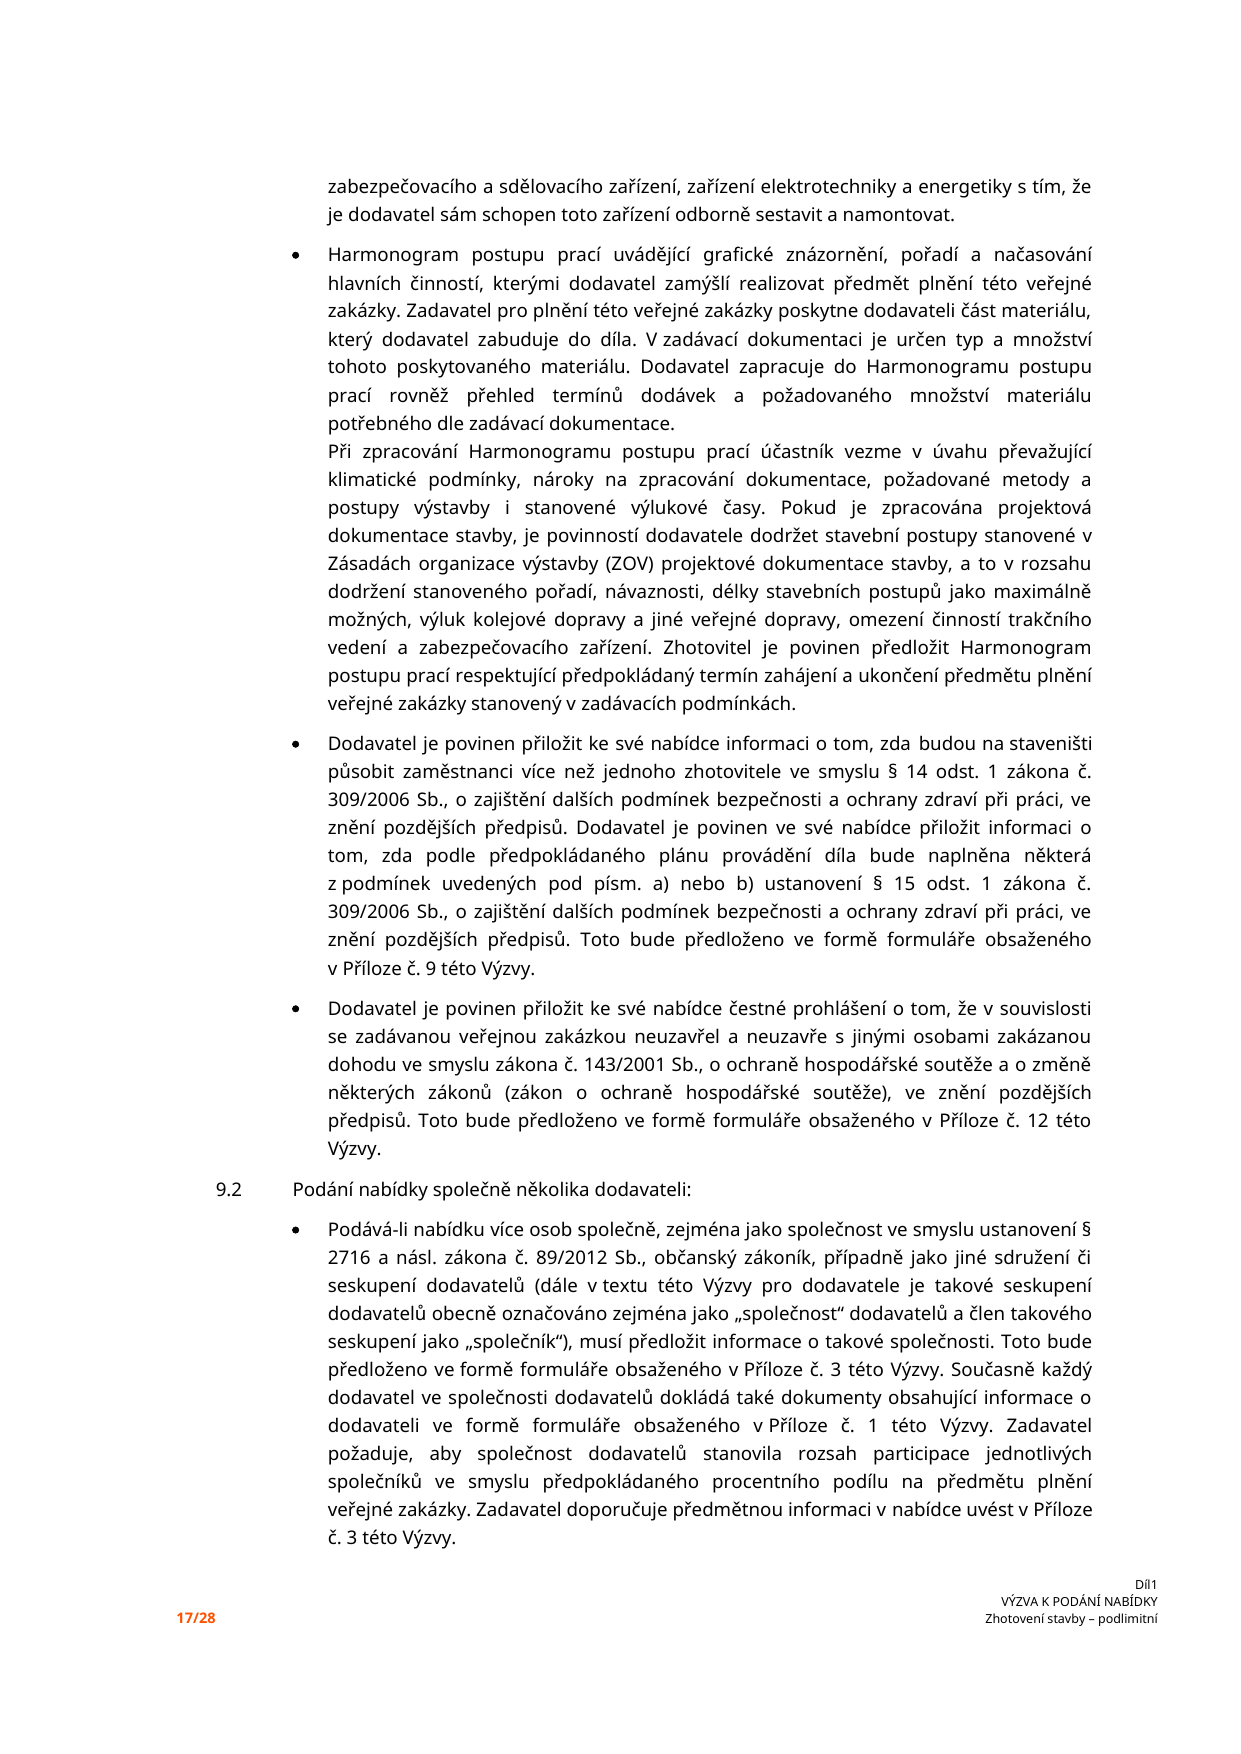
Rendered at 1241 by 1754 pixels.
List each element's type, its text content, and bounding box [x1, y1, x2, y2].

text Harmonogram postupu prací uvádějící grafické znázornění, pořadí a načasování hlavních činností, kterými dodavatel zamýšlí realizovat předmět plnění této veřejné zakázky. Zadavatel pro plnění této veřejné zakázky poskytne dodavateli část materiálu, který dodavatel zabuduje do díla. V zadávací dokumentaci je určen typ a množství tohoto poskytovaného materiálu. Dodavatel zapracuje do Harmonogramu postupu prací rovněž přehled termínů dodávek a požadovaného množství materiálu potřebného dle zadávací dokumentace. [292, 242, 1093, 435]
text Dodavatel je povinen přiložit ke své nabídce čestné prohlášení o tom, že v souvislosti se zadávanou veřejnou zakázkou neuzavřel a neuzavře s jinými osobami zakázanou dohodu ve smyslu zákona č. 143/2001 Sb., o ochraně hospodářské soutěže a o změně některých zákonů (zákon o ochraně hospodářské soutěže), ve znění pozdějších předpisů. Toto bude předloženo ve formě formuláře obsaženého v Příloze č. 12 této Výzvy. [292, 995, 1093, 1161]
list Při zpracování Harmonogramu postupu prací účastník vezme v úvahu převažující klimatické podmínky, nároky na zpracování dokumentace, požadované metody a postupy výstavby i stanovené výlukové časy. Pokud je zpracována projektová dokumentace stavby, je povinností dodavatele dodržet stavební postupy stanovené v Zásadách organizace výstavby (ZOV) projektové dokumentace stavby, a to v rozsahu dodržení stanoveného pořadí, návaznosti, délky stavebních postupů jako maximálně možných, výluk kolejové dopravy a jiné veřejné dopravy, omezení činností trakčního vedení a zabezpečovacího zařízení. Zhotovitel je povinen předložit Harmonogram postupu prací respektující předpokládaný termín zahájení a ukončení předmětu plnění veřejné zakázky stanovený v zadávacích podmínkách. [328, 438, 1093, 716]
text Podání nabídky společně několika dodavateli: [216, 1176, 1093, 1201]
text Dodavatel je povinen přiložit ke své nabídce informaci o tom, zda budou na staveništi působit zaměstnanci více než jednoho zhotovitele ve smyslu § 14 odst. 1 zákona č. 309/2006 Sb., o zajištění dalších podmínek bezpečnosti a ochrany zdraví při práci, ve znění pozdějších předpisů. Dodavatel je povinen ve své nabídce přiložit informaci o tom, zda podle předpokládaného plánu provádění díla bude naplněna některá z podmínek uvedených pod písm. a) nebo b) ustanovení § 15 odst. 1 zákona č. 309/2006 Sb., o zajištění dalších podmínek bezpečnosti a ochrany zdraví při práci, ve znění pozdějších předpisů. Toto bude předloženo ve formě formuláře obsaženého v Příloze č. 9 této Výzvy. [292, 731, 1093, 980]
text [292, 173, 1093, 227]
text Podává-li nabídku více osob společně, zejména jako společnost ve smyslu ustanovení § 2716 a násl. zákona č. 89/2012 Sb., občanský zákoník, případně jako jiné sdružení či seskupení dodavatelů (dále v textu této Výzvy pro dodavatele je takové seskupení dodavatelů obecně označováno zejména jako „společnost“ dodavatelů a člen takového seskupení jako „společník“), musí předložit informace o takové společnosti. Toto bude předloženo ve formě formuláře obsaženého v Příloze č. 3 této Výzvy. Současně každý dodavatel ve společnosti dodavatelů dokládá také dokumenty obsahující informace o dodavateli ve formě formuláře obsaženého v Příloze č. 1 této Výzvy. Zadavatel požaduje, aby společnost dodavatelů stanovila rozsah participace jednotlivých společníků ve smyslu předpokládaného procentního podílu na předmětu plnění veřejné zakázky. Zadavatel doporučuje předmětnou informaci v nabídce uvést v Příloze č. 3 této Výzvy. [292, 1216, 1093, 1550]
